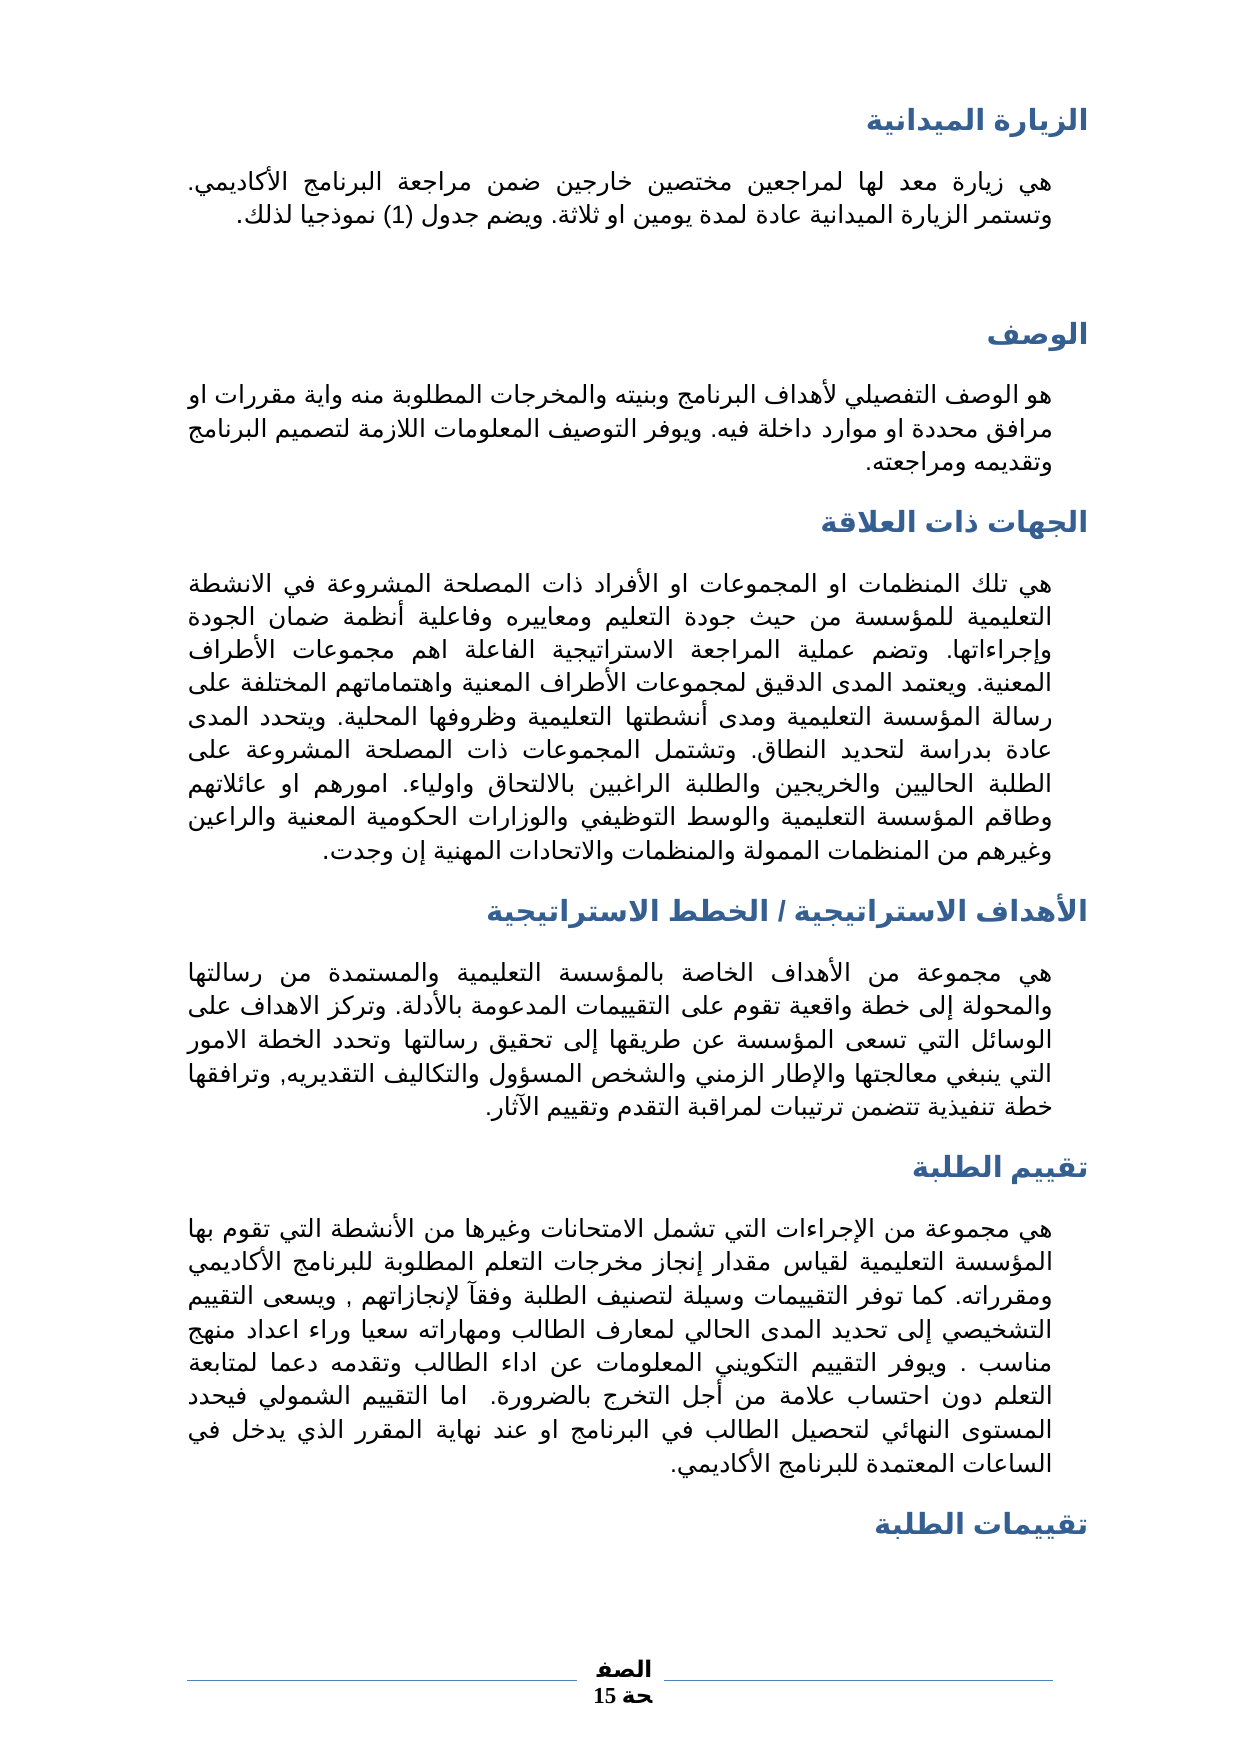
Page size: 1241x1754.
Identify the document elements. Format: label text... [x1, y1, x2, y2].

text تقييم الطلبة [187, 1150, 1088, 1184]
text هو الوصف التفصيلي لأهداف البرنامج وبنيته والمخرجات المطلوبة منه واية مقررات او مرافق محددة او موارد داخلة فيه. ويوفر التوصيف المعلومات اللازمة لتصميم البرنامج وتقديمه ومراجعته. [187, 380, 1053, 476]
text هي زيارة معد لها لمراجعين مختصين خارجين ضمن مراجعة البرنامج الأكاديمي. وتستمر الزيارة الميدانية عادة لمدة يومين او ثلاثة. ويضم جدول (1) نموذجيا لذلك. [187, 167, 1053, 229]
text الجهات ذات العلاقة [187, 505, 1088, 539]
text تقييمات الطلبة [187, 1507, 1088, 1540]
text الوصف [187, 317, 1088, 350]
text الأهداف الاستراتيجية / الخطط الاستراتيجية [187, 894, 1088, 928]
text هي تلك المنظمات او المجموعات او الأفراد ذات المصلحة المشروعة في الانشطة التعليمية للمؤسسة من حيث جودة التعليم ومعاييره وفاعلية أنظمة ضمان الجودة وإجراءاتها. وتضم عملية المراجعة الاستراتيجية الفاعلة اهم مجموعات الأطراف المعنية. ويعتمد المدى الدقيق لمجموعات الأطراف المعنية واهتماماتهم المختلفة على رسالة المؤسسة التعليمية ومدى أنشطتها التعليمية وظروفها المحلية. ويتحدد المدى عادة بدراسة لتحديد النطاق. وتشتمل المجموعات ذات المصلحة المشروعة على الطلبة الحاليين والخريجين والطلبة الراغبين بالالتحاق واولياء. امورهم او عائلاتهم وطاقم المؤسسة التعليمية والوسط التوظيفي والوزارات الحكومية المعنية والراعين وغيرهم من المنظمات الممولة والمنظمات والاتحادات المهنية إن وجدت. [187, 569, 1053, 865]
text هي مجموعة من الإجراءات التي تشمل الامتحانات وغيرها من الأنشطة التي تقوم بها المؤسسة التعليمية لقياس مقدار إنجاز مخرجات التعلم المطلوبة للبرنامج الأكاديمي ومقرراته. كما توفر التقييمات وسيلة لتصنيف الطلبة وفقآ لإنجازاتهم , ويسعى التقييم التشخيصي إلى تحديد المدى الحالي لمعارف الطالب ومهاراته سعيا وراء اعداد منهج مناسب . ويوفر التقييم التكويني المعلومات عن اداء الطالب وتقدمه دعما لمتابعة التعلم دون احتساب علامة من أجل التخرج بالضرورة. اما التقييم الشمولي فيحدد المستوى النهائي لتحصيل الطالب في البرنامج او عند نهاية المقرر الذي يدخل في الساعات المعتمدة للبرنامج الأكاديمي. [187, 1214, 1053, 1477]
text هي مجموعة من الأهداف الخاصة بالمؤسسة التعليمية والمستمدة من رسالتها والمحولة إلى خطة واقعية تقوم على التقييمات المدعومة بالأدلة. وتركز الاهداف على الوسائل التي تسعى المؤسسة عن طريقها إلى تحقيق رسالتها وتحدد الخطة الامور التي ينبغي معالجتها والإطار الزمني والشخص المسؤول والتكاليف التقديريه, وترافقها خطة تنفيذية تتضمن ترتيبات لمراقبة التقدم وتقييم الآثار. [187, 958, 1053, 1121]
text الزيارة الميدانية [187, 103, 1088, 137]
